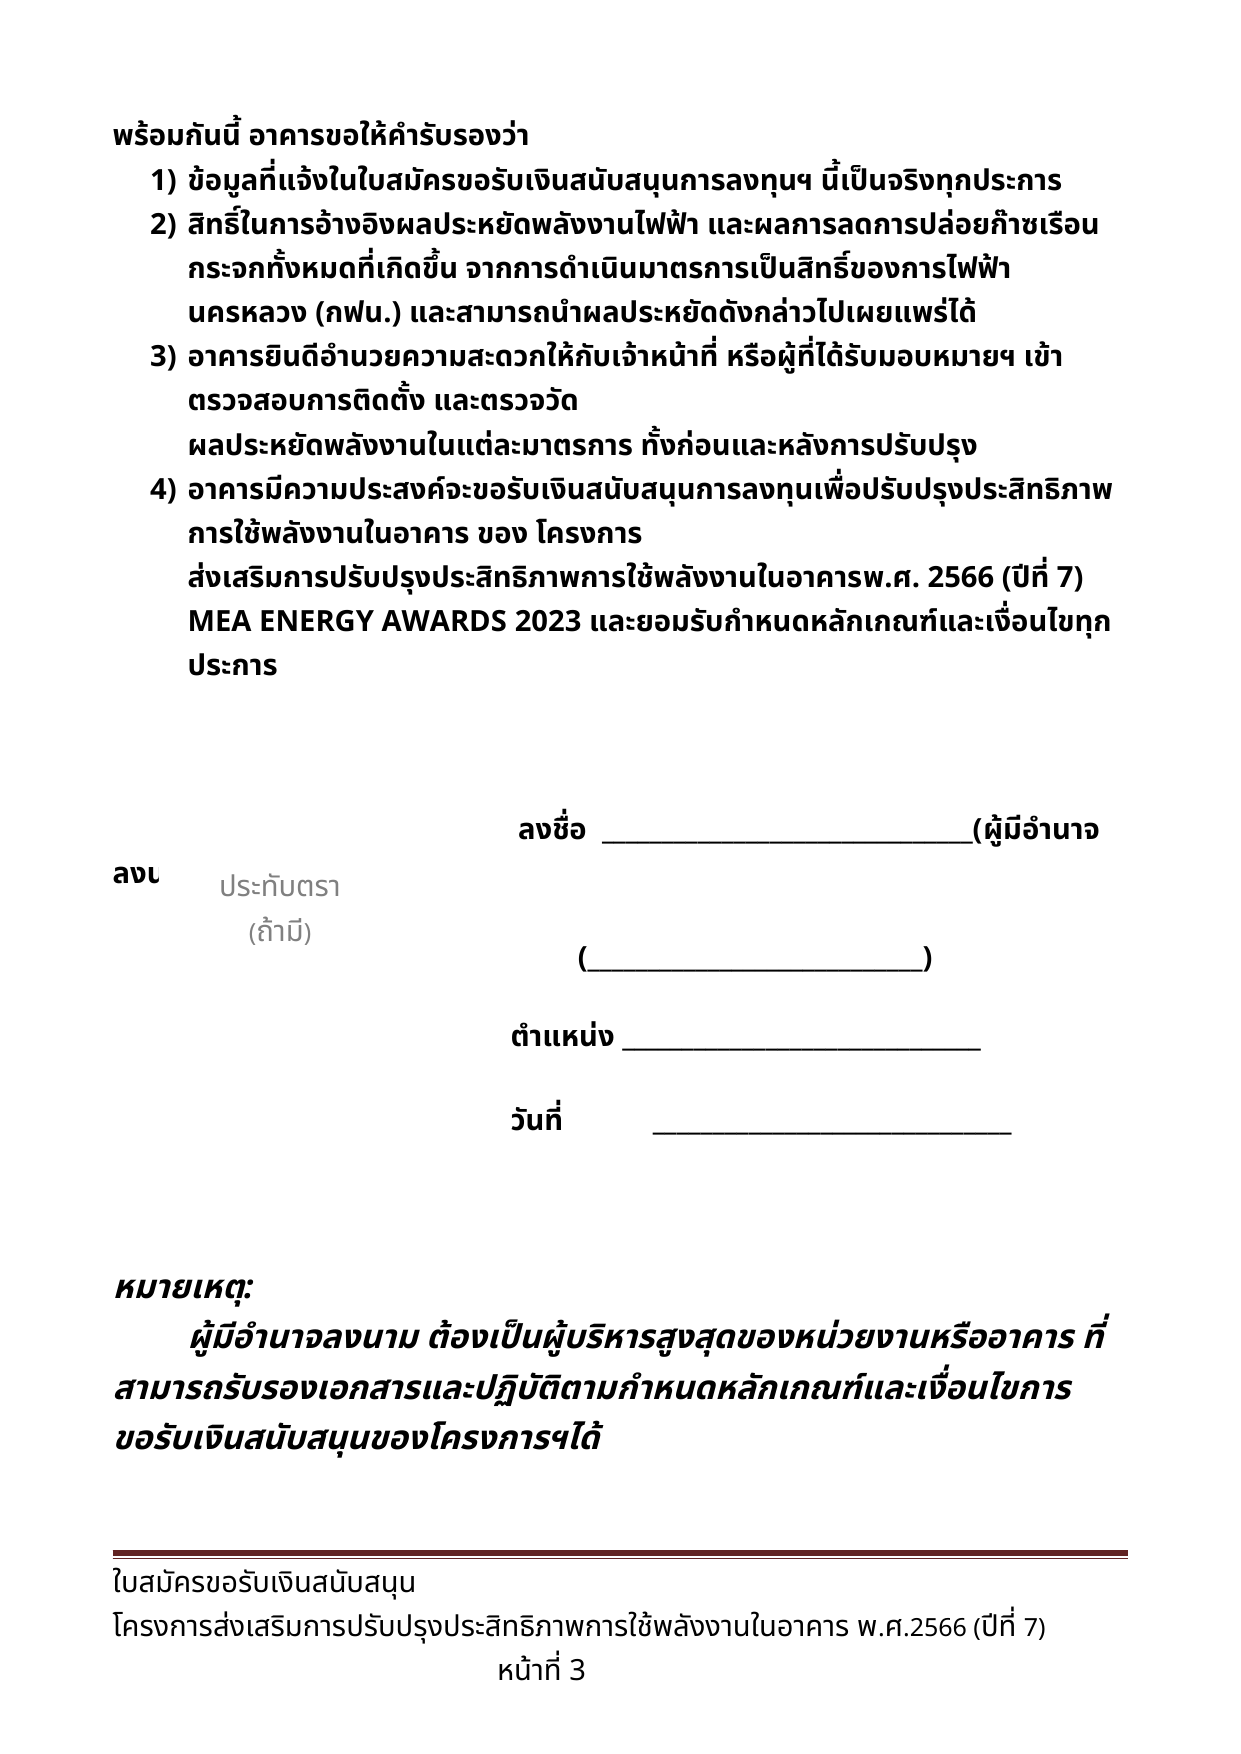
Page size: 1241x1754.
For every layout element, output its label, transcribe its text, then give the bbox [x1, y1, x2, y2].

text ตำแหน่ง ______________________________ [112, 1016, 1128, 1060]
list สิทธิ์ในการอ้างอิงผลประหยัดพลังงานไฟฟ้า และผลการลดการปล่อยก๊าซเรือนกระจกทั้งหมดที่เกิดขึ้น จากการดำเนินมาตรการเป็นสิทธิ์ของการไฟฟ้านครหลวง (กฟน.) และสามารถนำผลประหยัดดังกล่าวไปเผยแพร่ได้ [150, 203, 1128, 336]
list อาคารมีความประสงค์จะขอรับเงินสนับสนุนการลงทุนเพื่อปรับปรุงประสิทธิภาพการใช้พลังงานในอาคาร ของ โครงการ [150, 468, 1128, 556]
text ผู้มีอำนาจลงนาม ต้องเป็นผู้บริหารสูงสุดของหน่วยงานหรืออาคาร ที่สามารถรับรองเอกสารและปฏิบัติตามกำหนดหลักเกณฑ์และเงื่อนไขการขอรับเงินสนับสนุนของโครงการฯได้ [112, 1313, 1128, 1465]
list อาคารยินดีอำนวยความสะดวกให้กับเจ้าหน้าที่ หรือผู้ที่ได้รับมอบหมายฯ เข้าตรวจสอบการติดตั้ง และตรวจวัด [150, 336, 1128, 424]
text พร้อมกันนี้ อาคารขอให้คำรับรองว่า [112, 115, 1128, 159]
list ข้อมูลที่แจ้งในใบสมัครขอรับเงินสนับสนุนการลงทุนฯ นี้เป็นจริงทุกประการ [150, 159, 1128, 203]
list ส่งเสริมการปรับปรุงประสิทธิภาพการใช้พลังงานในอาคารพ.ศ. 2566 (ปีที่ 7) MEA ENERGY AWARDS 2023 และยอมรับกำหนดหลักเกณฑ์และเงื่อนไขทุกประการ [187, 556, 1128, 689]
text (____________________________) [412, 936, 1128, 976]
text วันที่ ______________________________ [337, 1099, 1128, 1144]
text หมายเหตุ: [112, 1263, 1128, 1313]
list ผลประหยัดพลังงานในแต่ละมาตรการ ทั้งก่อนและหลังการปรับปรุง [187, 424, 1128, 468]
text ลงชื่อ _______________________________(ผู้มีอำนาจลงนาม) [112, 808, 1128, 897]
